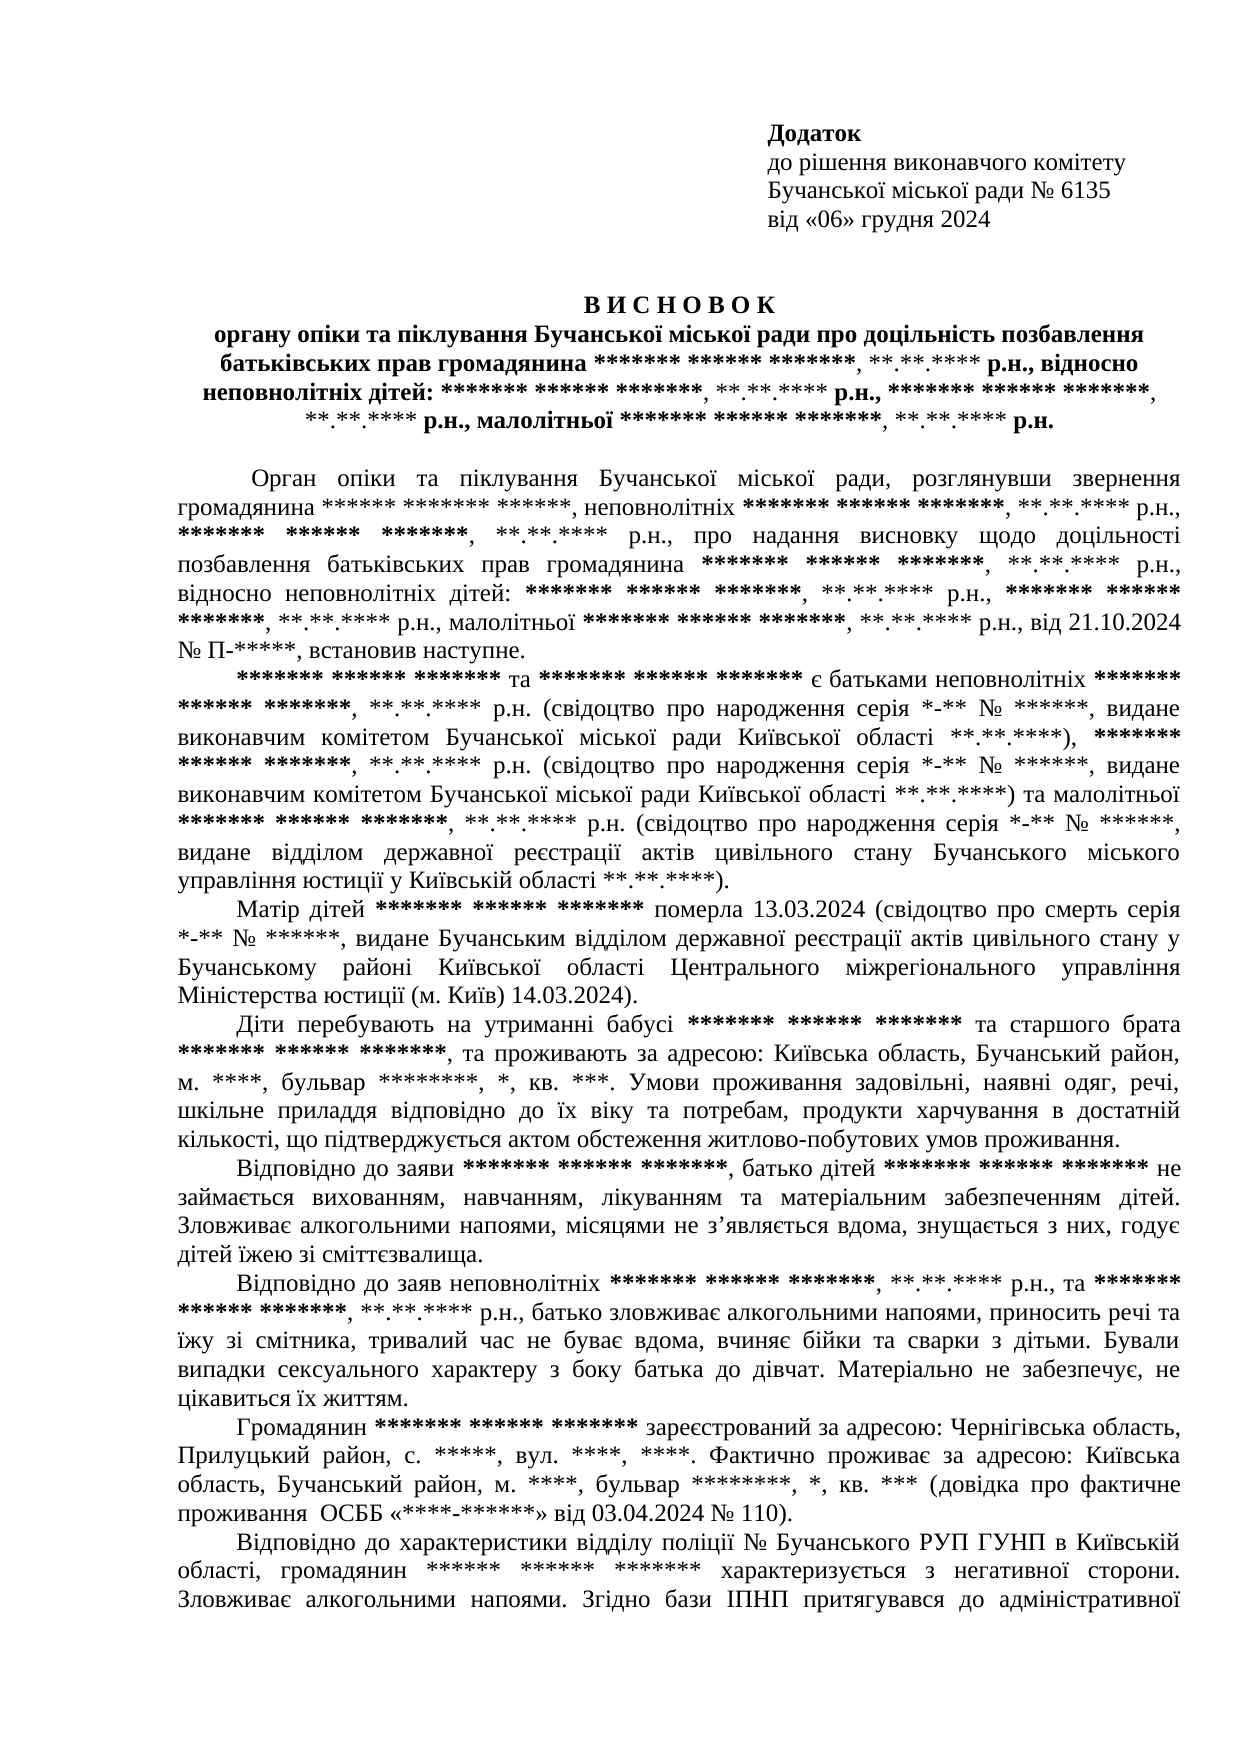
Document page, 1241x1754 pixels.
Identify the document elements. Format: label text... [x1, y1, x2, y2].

text Додаток [767, 118, 1181, 147]
text Бучанської міської ради № 6135 [767, 176, 1238, 204]
text В И С Н О В О К [177, 291, 1181, 319]
text ******* ****** ******* та ******* ****** ******* є батьками неповнолітніх ******* ****** *******, **.**.**** р.н. (свідоцтво про народження серія *-** № ******, видане виконавчим комітетом Бучанської міської ради Київської області **.**.****), ******* ****** *******, **.**.**** р.н. (свідоцтво про народження серія *-** № ******, видане виконавчим комітетом Бучанської міської ради Київської області **.**.****) та малолітньої ******* ****** *******, **.**.**** р.н. (свідоцтво про народження серія *-** № ******, видане відділом державної реєстрації актів цивільного стану Бучанського міського управління юстиції у Київській області **.**.****). [177, 664, 1181, 894]
text органу опіки та піклування Бучанської міської ради про доцільність позбавлення батьківських прав громадянина ******* ****** *******, **.**.**** р.н., відносно неповнолітніх дітей: ******* ****** *******, **.**.**** р.н., ******* ****** *******, **.**.**** р.н., малолітньої ******* ****** *******, **.**.**** р.н. [177, 319, 1181, 434]
text до рішення виконавчого комітету [767, 147, 1181, 176]
text Громадянин ******* ****** ******* зареєстрований за адресою: Чернігівська область, Прилуцький район, с. *****, вул. ****, ****. Фактично проживає за адресою: Київська область, Бучанський район, м. ****, бульвар ********, *, кв. *** (довідка про фактичне проживання ОСББ «****-******» від 03.04.2024 № 110). [177, 1412, 1181, 1527]
text Діти перебувають на утриманні бабусі ******* ****** ******* та старшого брата ******* ****** *******, та проживають за адресою: Київська область, Бучанський район, м. ****, бульвар ********, *, кв. ***. Умови проживання задовільні, наявні одяг, речі, шкільне приладдя відповідно до їх віку та потребам, продукти харчування в достатній кількості, що підтверджується актом обстеження житлово-побутових умов проживання. [177, 1009, 1181, 1153]
text від «06» грудня 2024 [767, 204, 1181, 233]
text Матір дітей ******* ****** ******* померла 13.03.2024 (свідоцтво про смерть серія *-** № ******, видане Бучанським відділом державної реєстрації актів цивільного стану у Бучанському районі Київської області Центрального міжрегіонального управління Міністерства юстиції (м. Київ) 14.03.2024). [177, 894, 1181, 1009]
text Орган опіки та піклування Бучанської міської ради, розглянувши звернення громадянина ****** ******* ******, неповнолітніх ******* ****** *******, **.**.**** р.н., ******* ****** *******, **.**.**** р.н., про надання висновку щодо доцільності позбавлення батьківських прав громадянина ******* ****** *******, **.**.**** р.н., відносно неповнолітніх дітей: ******* ****** *******, **.**.**** р.н., ******* ****** *******, **.**.**** р.н., малолітньої ******* ****** *******, **.**.**** р.н., від 21.10.2024 № П-*****, встановив наступне. [177, 463, 1181, 664]
text Відповідно до заяв неповнолітніх ******* ****** *******, **.**.**** р.н., та ******* ****** *******, **.**.**** р.н., батько зловживає алкогольними напоями, приносить речі та їжу зі смітника, тривалий час не буває вдома, вчиняє бійки та сварки з дітьми. Бували випадки сексуального характеру з боку батька до дівчат. Матеріально не забезпечує, не цікавиться їх життям. [177, 1268, 1181, 1412]
text Відповідно до заяви ******* ****** *******, батько дітей ******* ****** ******* не займається вихованням, навчанням, лікуванням та матеріальним забезпеченням дітей. Зловживає алкогольними напоями, місяцями не з’являється вдома, знущається з них, годує дітей їжею зі сміттєзвалища. [177, 1153, 1181, 1268]
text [177, 1527, 1181, 1613]
